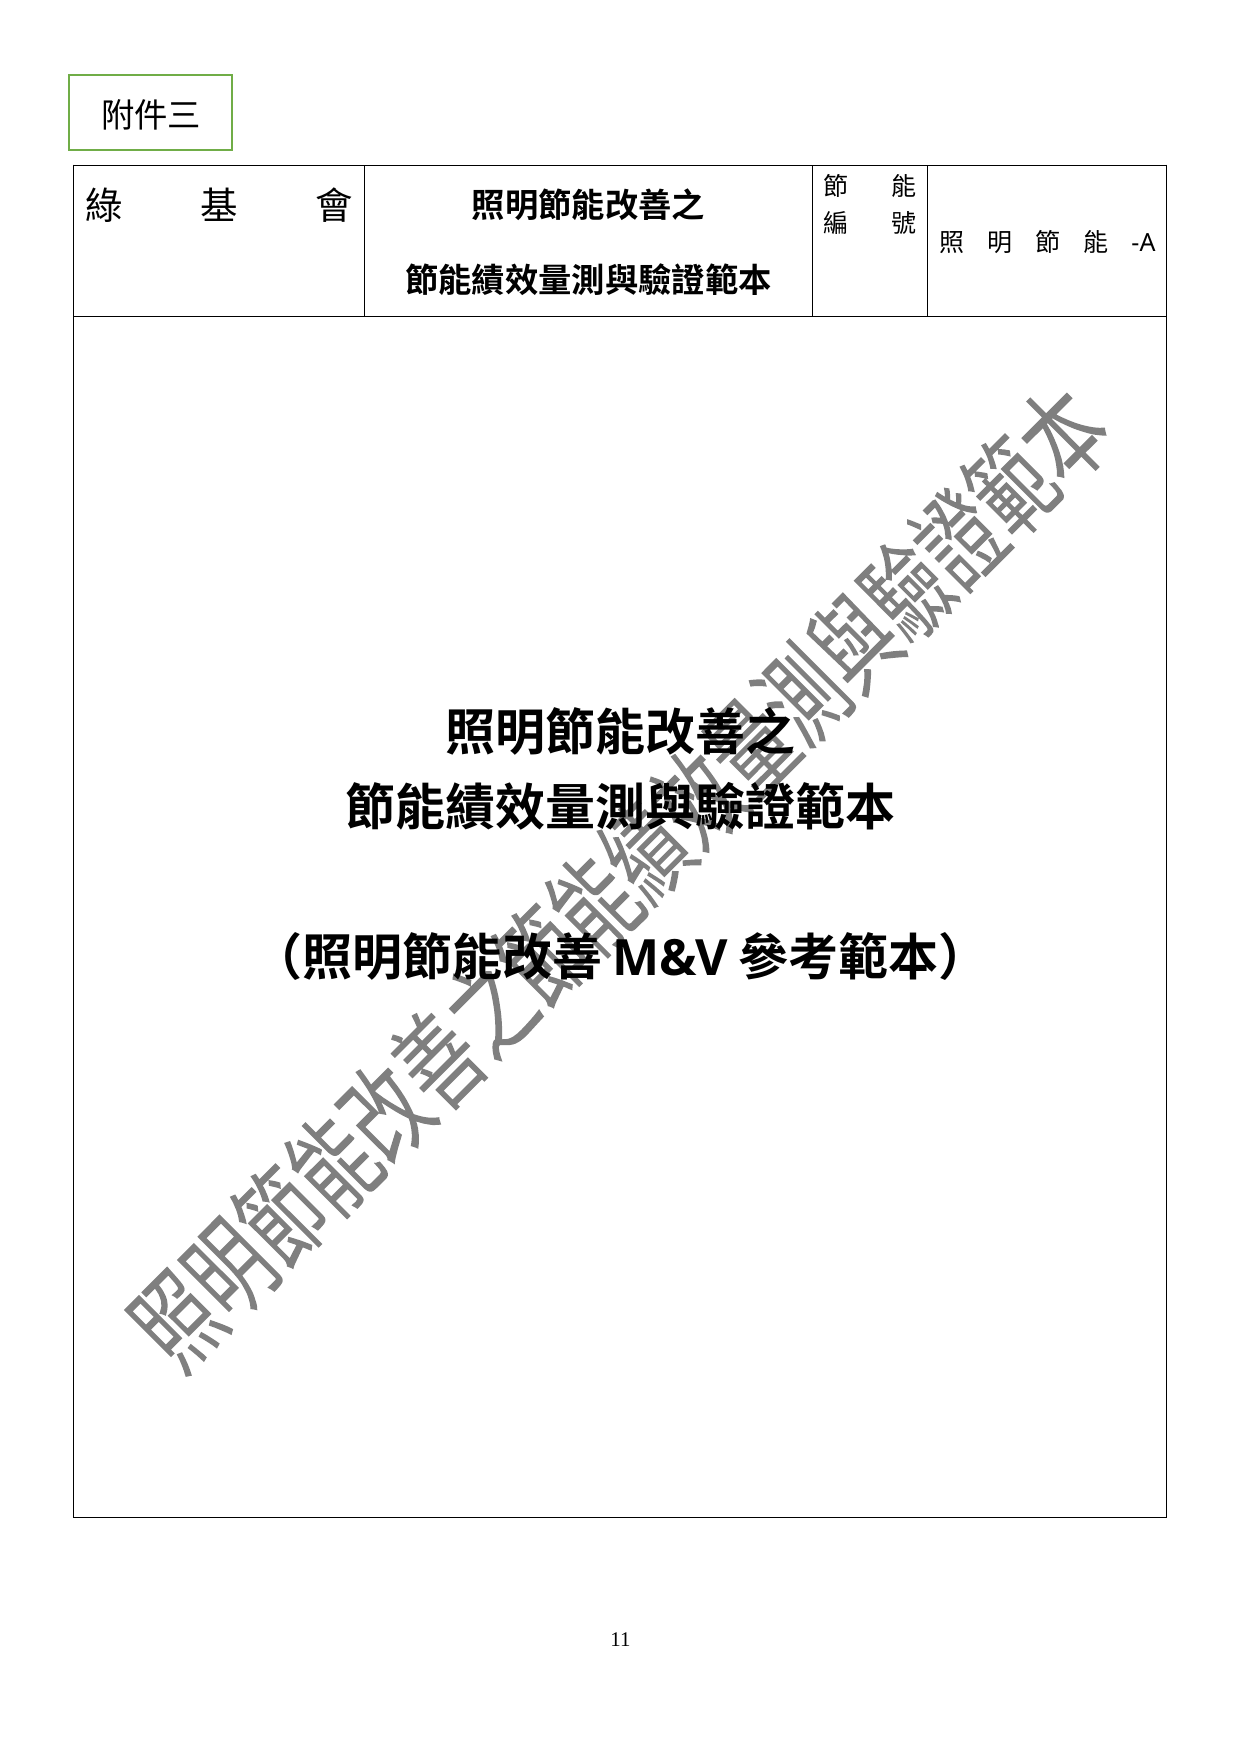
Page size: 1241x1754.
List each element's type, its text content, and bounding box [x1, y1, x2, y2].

table_header 照明節能改善之 節能績效量測與驗證範本 [365, 166, 812, 316]
table_header 綠基會 [74, 166, 364, 316]
table_header 節能 編號 [813, 166, 927, 316]
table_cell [74, 317, 1166, 1517]
table_header 照明節能-A [928, 166, 1166, 316]
